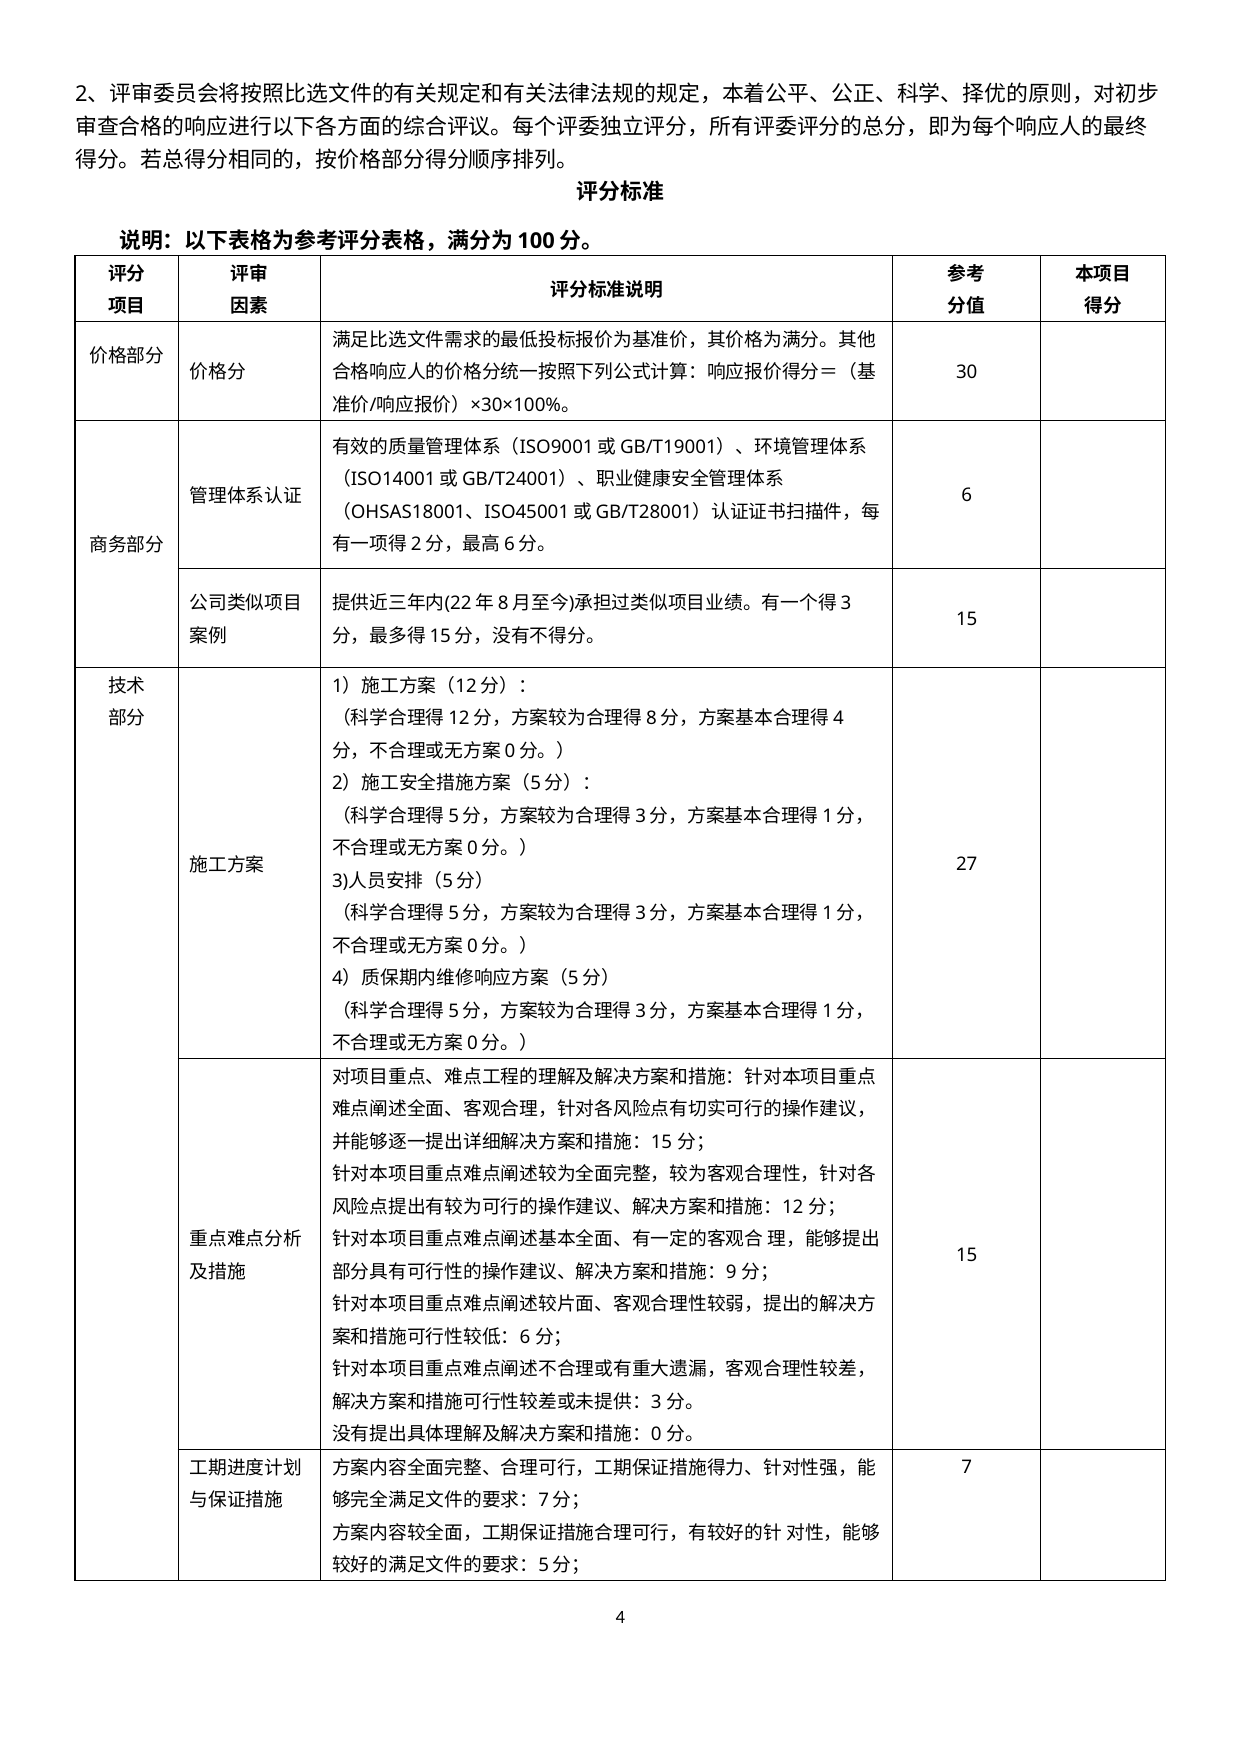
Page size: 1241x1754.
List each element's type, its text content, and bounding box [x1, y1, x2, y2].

table_cell 价格分 [179, 322, 320, 419]
table_cell 价格部分 [76, 322, 178, 419]
table_cell 6 [893, 421, 1040, 567]
table_cell 满足比选文件需求的最低投标报价为基准价，其价格为满分。其他合格响应人的价格分统一按照下列公式计算：响应报价得分＝（基准价/响应报价）×30×100%。 [321, 322, 892, 419]
table_header 评分标准说明 [321, 256, 892, 321]
table_cell 工期进度计划与保证措施 [179, 1450, 320, 1580]
table_cell 对项目重点、难点工程的理解及解决方案和措施：针对本项目重点难点阐述全面、客观合理，针对各风险点有切实可行的操作建议，并能够逐一提出详细解决方案和措施：15 分； 针对本项目重点难点阐述较为全面完整，较为客观合理性，针对各风险点提出有较为可行的操作建议、解决方案和措施：12 分； 针对本项目重点难点阐述基本全面、有一定的客观合 理，能够提出部分具有可行性的操作建议、解决方案和措施：9 分； 针对本项目重点难点阐述较片面、客观合理性较弱，提出的解决方案和措施可行性较低：6 分； 针对本项目重点难点阐述不合理或有重大遗漏，客观合理性较差，解决方案和措施可行性较差或未提供：3 分。 没有提出具体理解及解决方案和措施：0 分。 [321, 1059, 892, 1449]
table_header 评审 因素 [179, 256, 320, 321]
table_cell 重点难点分析及措施 [179, 1059, 320, 1449]
table_cell 15 [893, 569, 1040, 667]
table_cell 7 [893, 1450, 1040, 1580]
table_cell [1041, 668, 1165, 1058]
table_header 参考 分值 [893, 256, 1040, 321]
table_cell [321, 1450, 892, 1580]
table_cell 15 [893, 1059, 1040, 1449]
table_cell [1041, 322, 1165, 419]
table_cell 管理体系认证 [179, 421, 320, 567]
table_cell [1041, 1059, 1165, 1449]
table_cell 27 [893, 668, 1040, 1058]
table_cell 提供近三年内(22年8月至今)承担过类似项目业绩。有一个得3分，最多得15分，没有不得分。 [321, 569, 892, 667]
table_cell 公司类似项目案例 [179, 569, 320, 667]
table_cell 商务部分 [76, 421, 178, 667]
text 说明：以下表格为参考评分表格，满分为100分。 [75, 222, 1165, 255]
table_header 本项目 得分 [1041, 256, 1165, 321]
table_header 评分 项目 [76, 256, 178, 321]
table_cell 施工方案 [179, 668, 320, 1058]
table_cell 1）施工方案（12分）： （科学合理得12分，方案较为合理得8分，方案基本合理得4分，不合理或无方案0分。） 2）施工安全措施方案（5分）： （科学合理得5分，方案较为合理得3分，方案基本合理得1分，不合理或无方案0分。） 3)人员安排（5分） （科学合理得5分，方案较为合理得3分，方案基本合理得1分，不合理或无方案0分。） 4）质保期内维修响应方案（5分） （科学合理得5分，方案较为合理得3分，方案基本合理得1分，不合理或无方案0分。） [321, 668, 892, 1058]
table_cell [1041, 569, 1165, 667]
text 2、评审委员会将按照比选文件的有关规定和有关法律法规的规定，本着公平、公正、科学、择优的原则，对初步审查合格的响应进行以下各方面的综合评议。每个评委独立评分，所有评委评分的总分，即为每个响应人的最终得分。若总得分相同的，按价格部分得分顺序排列。 [75, 76, 1165, 174]
table_cell 技术 部分 [76, 668, 178, 1580]
table_cell [1041, 1450, 1165, 1580]
table_cell 有效的质量管理体系（ISO9001或GB/T19001）、环境管理体系（ISO14001或GB/T24001）、职业健康安全管理体系（OHSAS18001、ISO45001或GB/T28001）认证证书扫描件，每有一项得2分，最高6分。 [321, 421, 892, 567]
table_cell [1041, 421, 1165, 567]
table_cell 30 [893, 322, 1040, 419]
text 评分标准 [75, 174, 1165, 206]
